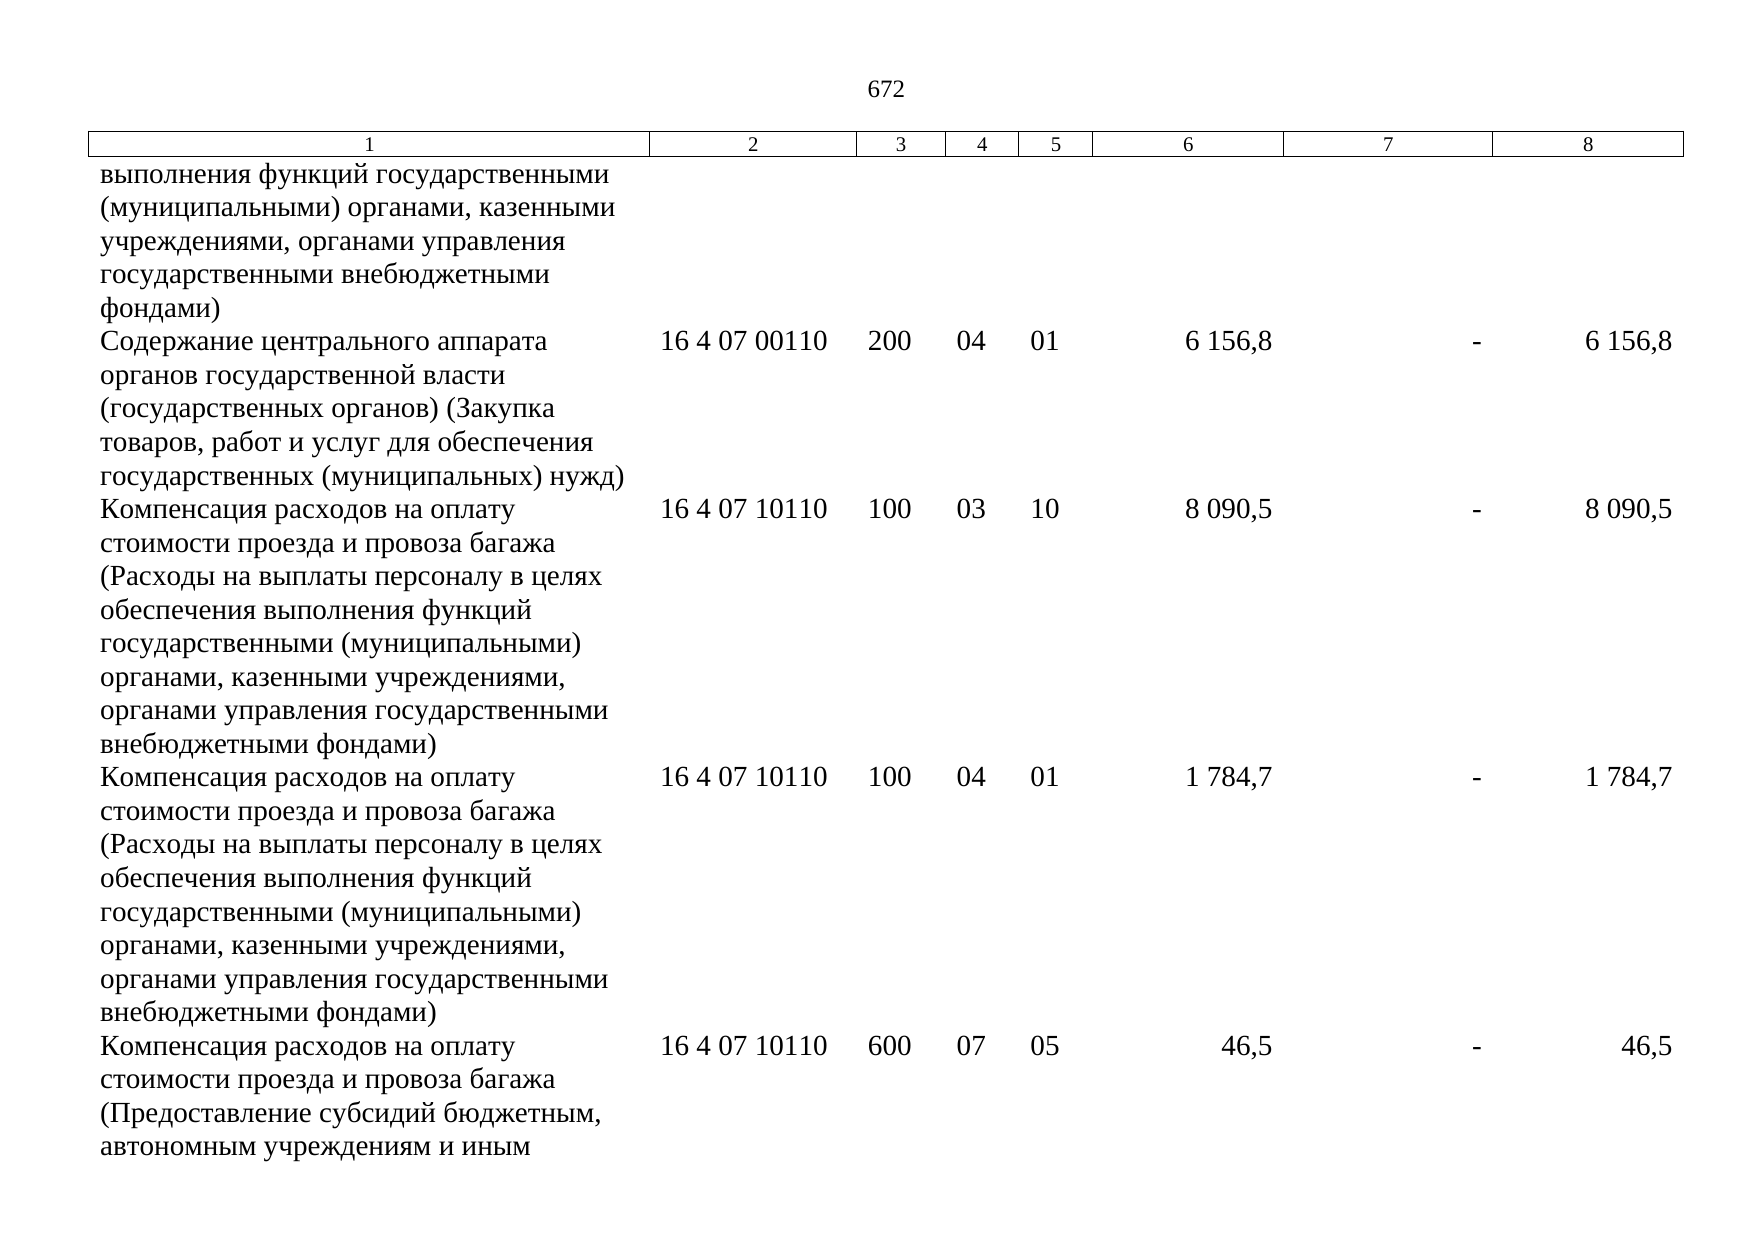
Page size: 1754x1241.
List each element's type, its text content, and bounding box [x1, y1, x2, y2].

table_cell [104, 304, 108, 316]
table_header 4 [946, 132, 1018, 156]
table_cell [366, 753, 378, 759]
table_header 6 [1093, 132, 1283, 156]
table_header 2 [650, 132, 856, 156]
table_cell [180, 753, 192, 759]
table_header 3 [857, 132, 945, 156]
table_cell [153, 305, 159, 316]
table_header 8 [1493, 132, 1683, 156]
table_header 1 [89, 132, 649, 156]
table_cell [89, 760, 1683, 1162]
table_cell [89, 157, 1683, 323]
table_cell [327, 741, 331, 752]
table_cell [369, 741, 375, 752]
table_header 5 [1019, 132, 1092, 156]
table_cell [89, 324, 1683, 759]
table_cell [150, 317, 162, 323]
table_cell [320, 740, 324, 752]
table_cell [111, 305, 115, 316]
table_header 7 [1284, 132, 1492, 156]
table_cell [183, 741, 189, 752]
